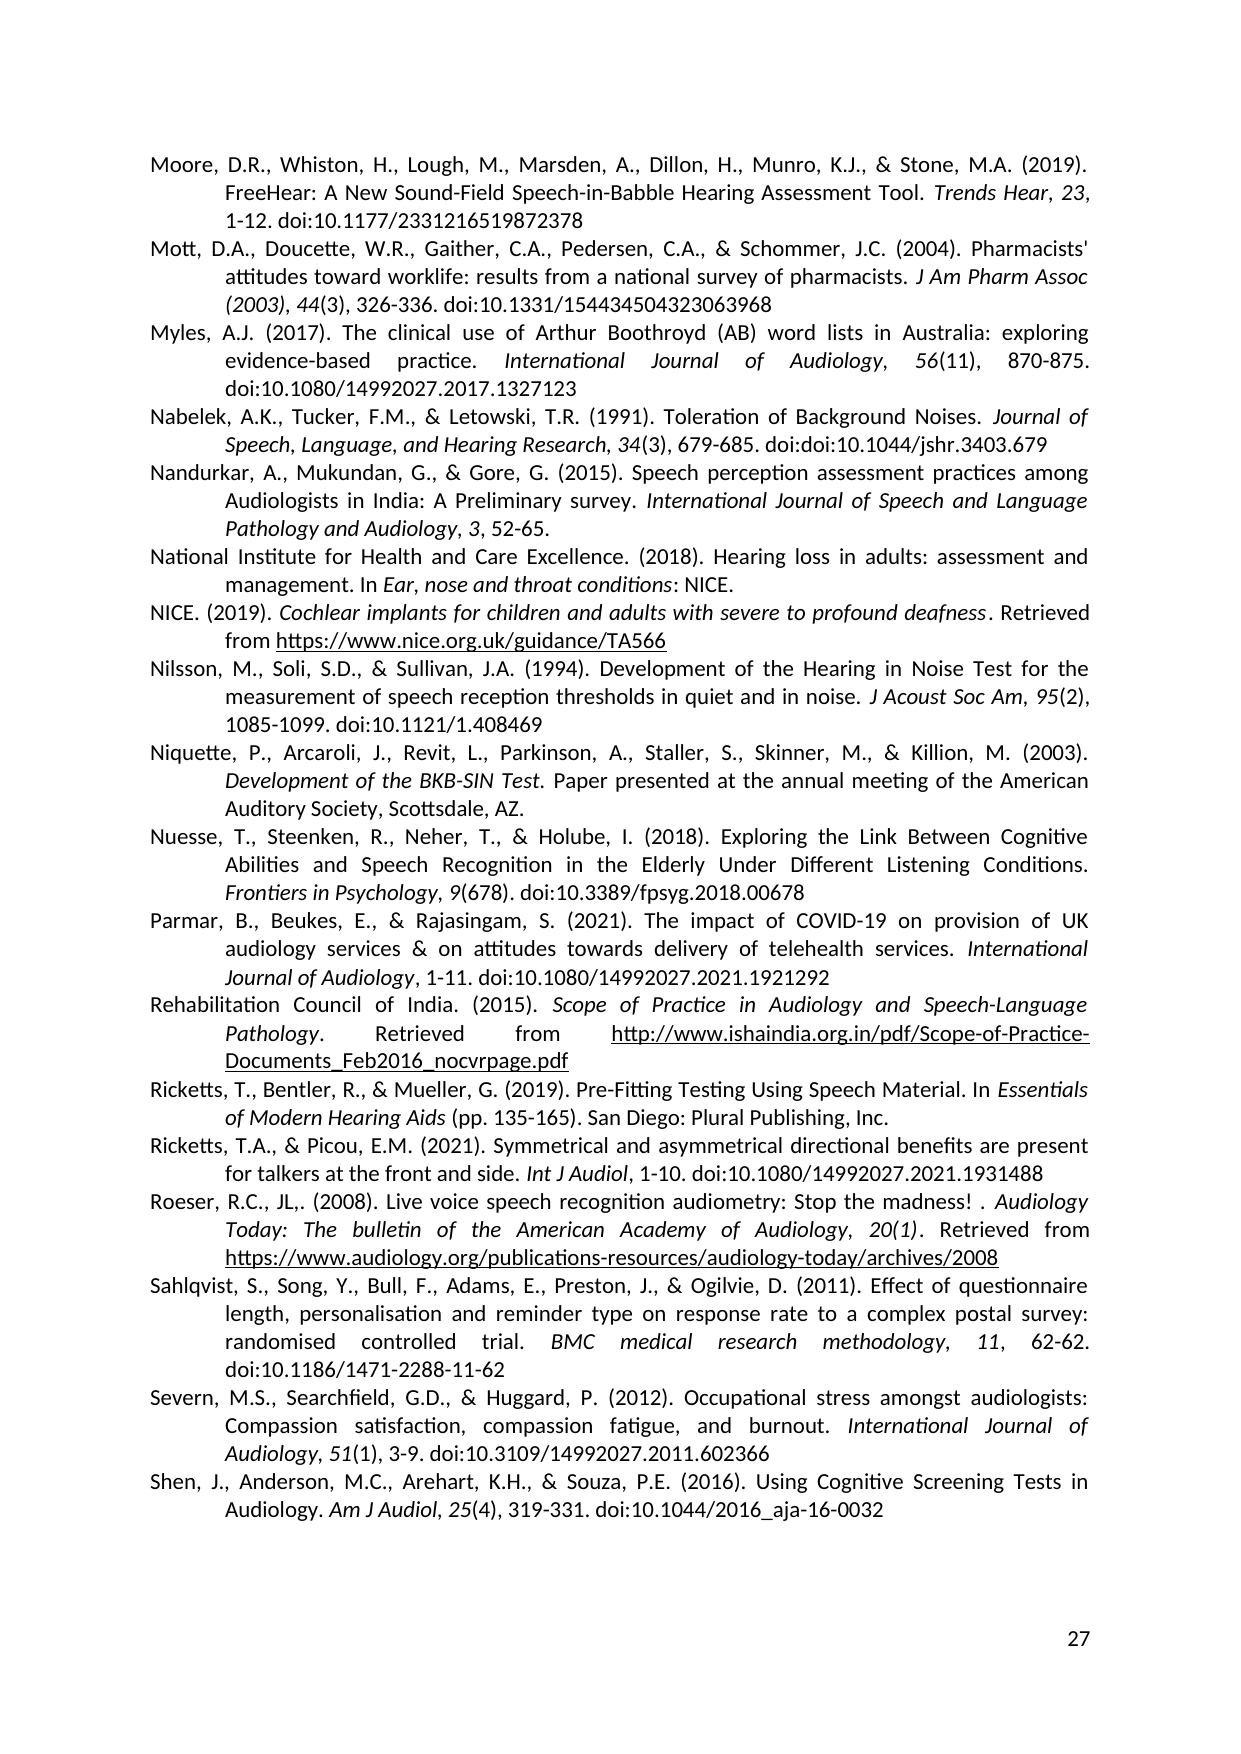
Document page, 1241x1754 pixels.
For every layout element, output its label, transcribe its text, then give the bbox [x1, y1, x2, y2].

text Parmar, B., Beukes, E., & Rajasingam, S. (2021). The impact of COVID-19 on provision of UK audiology services & on attitudes towards delivery of telehealth services. International Journal of Audiology, 1-11. doi:10.1080/14992027.2021.1921292 [150, 907, 1090, 991]
text Severn, M.S., Searchfield, G.D., & Huggard, P. (2012). Occupational stress amongst audiologists: Compassion satisfaction, compassion fatigue, and burnout. International Journal of Audiology, 51(1), 3-9. doi:10.3109/14992027.2011.602366 [150, 1383, 1090, 1467]
text Moore, D.R., Whiston, H., Lough, M., Marsden, A., Dillon, H., Munro, K.J., & Stone, M.A. (2019). FreeHear: A New Sound-Field Speech-in-Babble Hearing Assessment Tool. Trends Hear, 23, 1-12. doi:10.1177/2331216519872378 [150, 150, 1090, 234]
text NICE. (2019). Cochlear implants for children and adults with severe to profound deafness. Retrieved from https://www.nice.org.uk/guidance/TA566 [150, 598, 1090, 654]
text Myles, A.J. (2017). The clinical use of Arthur Boothroyd (AB) word lists in Australia: exploring evidence-based practice. International Journal of Audiology, 56(11), 870-875. doi:10.1080/14992027.2017.1327123 [150, 318, 1090, 402]
text Ricketts, T.A., & Picou, E.M. (2021). Symmetrical and asymmetrical directional benefits are present for talkers at the front and side. Int J Audiol, 1-10. doi:10.1080/14992027.2021.1931488 [150, 1131, 1090, 1187]
text Ricketts, T., Bentler, R., & Mueller, G. (2019). Pre-Fitting Testing Using Speech Material. In Essentials of Modern Hearing Aids (pp. 135-165). San Diego: Plural Publishing, Inc. [150, 1075, 1090, 1131]
text National Institute for Health and Care Excellence. (2018). Hearing loss in adults: assessment and management. In Ear, nose and throat conditions: NICE. [150, 542, 1090, 598]
text Rehabilitation Council of India. (2015). Scope of Practice in Audiology and Speech-Language Pathology. Retrieved from http://www.ishaindia.org.in/pdf/Scope-of-Practice-Documents_Feb2016_nocvrpage.pdf [150, 991, 1090, 1075]
text Niquette, P., Arcaroli, J., Revit, L., Parkinson, A., Staller, S., Skinner, M., & Killion, M. (2003). Development of the BKB-SIN Test. Paper presented at the annual meeting of the American Auditory Society, Scottsdale, AZ. [150, 738, 1090, 822]
text Nuesse, T., Steenken, R., Neher, T., & Holube, I. (2018). Exploring the Link Between Cognitive Abilities and Speech Recognition in the Elderly Under Different Listening Conditions. Frontiers in Psychology, 9(678). doi:10.3389/fpsyg.2018.00678 [150, 822, 1090, 907]
text Roeser, R.C., JL,. (2008). Live voice speech recognition audiometry: Stop the madness! . Audiology Today: The bulletin of the American Academy of Audiology, 20(1). Retrieved from https://www.audiology.org/publications-resources/audiology-today/archives/2008 [150, 1187, 1090, 1271]
text Nandurkar, A., Mukundan, G., & Gore, G. (2015). Speech perception assessment practices among Audiologists in India: A Preliminary survey. International Journal of Speech and Language Pathology and Audiology, 3, 52-65. [150, 458, 1090, 542]
text Nabelek, A.K., Tucker, F.M., & Letowski, T.R. (1991). Toleration of Background Noises. Journal of Speech, Language, and Hearing Research, 34(3), 679-685. doi:doi:10.1044/jshr.3403.679 [150, 402, 1090, 458]
text Nilsson, M., Soli, S.D., & Sullivan, J.A. (1994). Development of the Hearing in Noise Test for the measurement of speech reception thresholds in quiet and in noise. J Acoust Soc Am, 95(2), 1085-1099. doi:10.1121/1.408469 [150, 654, 1090, 738]
text Sahlqvist, S., Song, Y., Bull, F., Adams, E., Preston, J., & Ogilvie, D. (2011). Effect of questionnaire length, personalisation and reminder type on response rate to a complex postal survey: randomised controlled trial. BMC medical research methodology, 11, 62-62. doi:10.1186/1471-2288-11-62 [150, 1271, 1090, 1383]
text Shen, J., Anderson, M.C., Arehart, K.H., & Souza, P.E. (2016). Using Cognitive Screening Tests in Audiology. Am J Audiol, 25(4), 319-331. doi:10.1044/2016_aja-16-0032 [150, 1467, 1090, 1523]
text Mott, D.A., Doucette, W.R., Gaither, C.A., Pedersen, C.A., & Schommer, J.C. (2004). Pharmacists' attitudes toward worklife: results from a national survey of pharmacists. J Am Pharm Assoc (2003), 44(3), 326-336. doi:10.1331/154434504323063968 [150, 234, 1090, 318]
